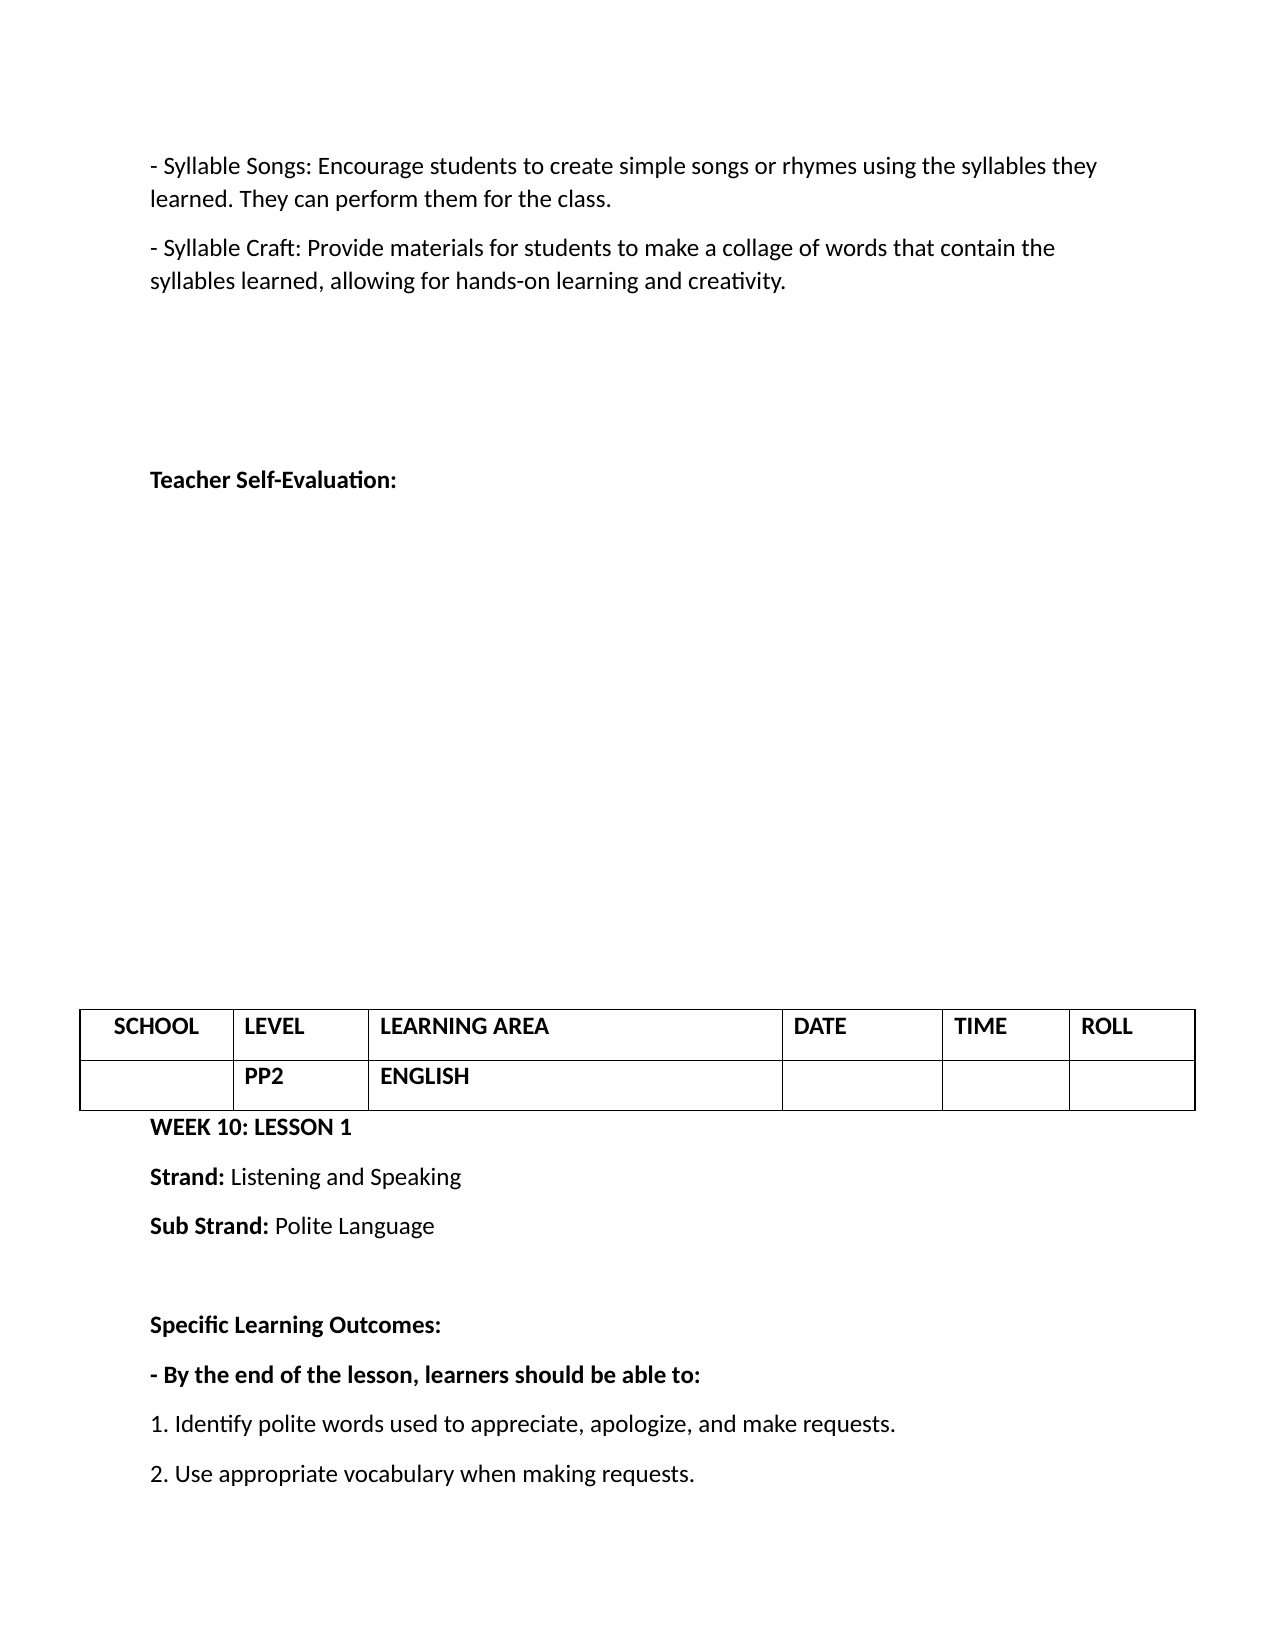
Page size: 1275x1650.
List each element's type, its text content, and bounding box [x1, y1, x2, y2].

text 1. Identify polite words used to appreciate, apologize, and make requests. [150, 1408, 1125, 1439]
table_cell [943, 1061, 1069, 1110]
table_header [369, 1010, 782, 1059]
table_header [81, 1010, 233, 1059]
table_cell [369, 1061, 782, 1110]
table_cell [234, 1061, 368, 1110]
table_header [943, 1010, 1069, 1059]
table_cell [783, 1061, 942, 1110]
text 2. Use appropriate vocabulary when making requests. [150, 1458, 1125, 1489]
text - Syllable Songs: Encourage students to create simple songs or rhymes using the syllables they learned. They can perform them for the class. [150, 150, 1125, 213]
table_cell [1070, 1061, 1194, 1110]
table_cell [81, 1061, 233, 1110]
text Strand: Listening and Speaking [150, 1161, 1125, 1191]
text Teacher Self-Evaluation: [150, 464, 1125, 494]
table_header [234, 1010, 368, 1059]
text - By the end of the lesson, learners should be able to: [150, 1359, 1125, 1389]
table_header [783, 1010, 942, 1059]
text Specific Learning Outcomes: [150, 1309, 1125, 1340]
text WEEK 10: LESSON 1 [150, 1111, 1125, 1142]
text - Syllable Craft: Provide materials for students to make a collage of words that contain the syllables learned, allowing for hands-on learning and creativity. [150, 232, 1125, 296]
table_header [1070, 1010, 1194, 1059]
text Sub Strand: Polite Language [150, 1210, 1125, 1241]
